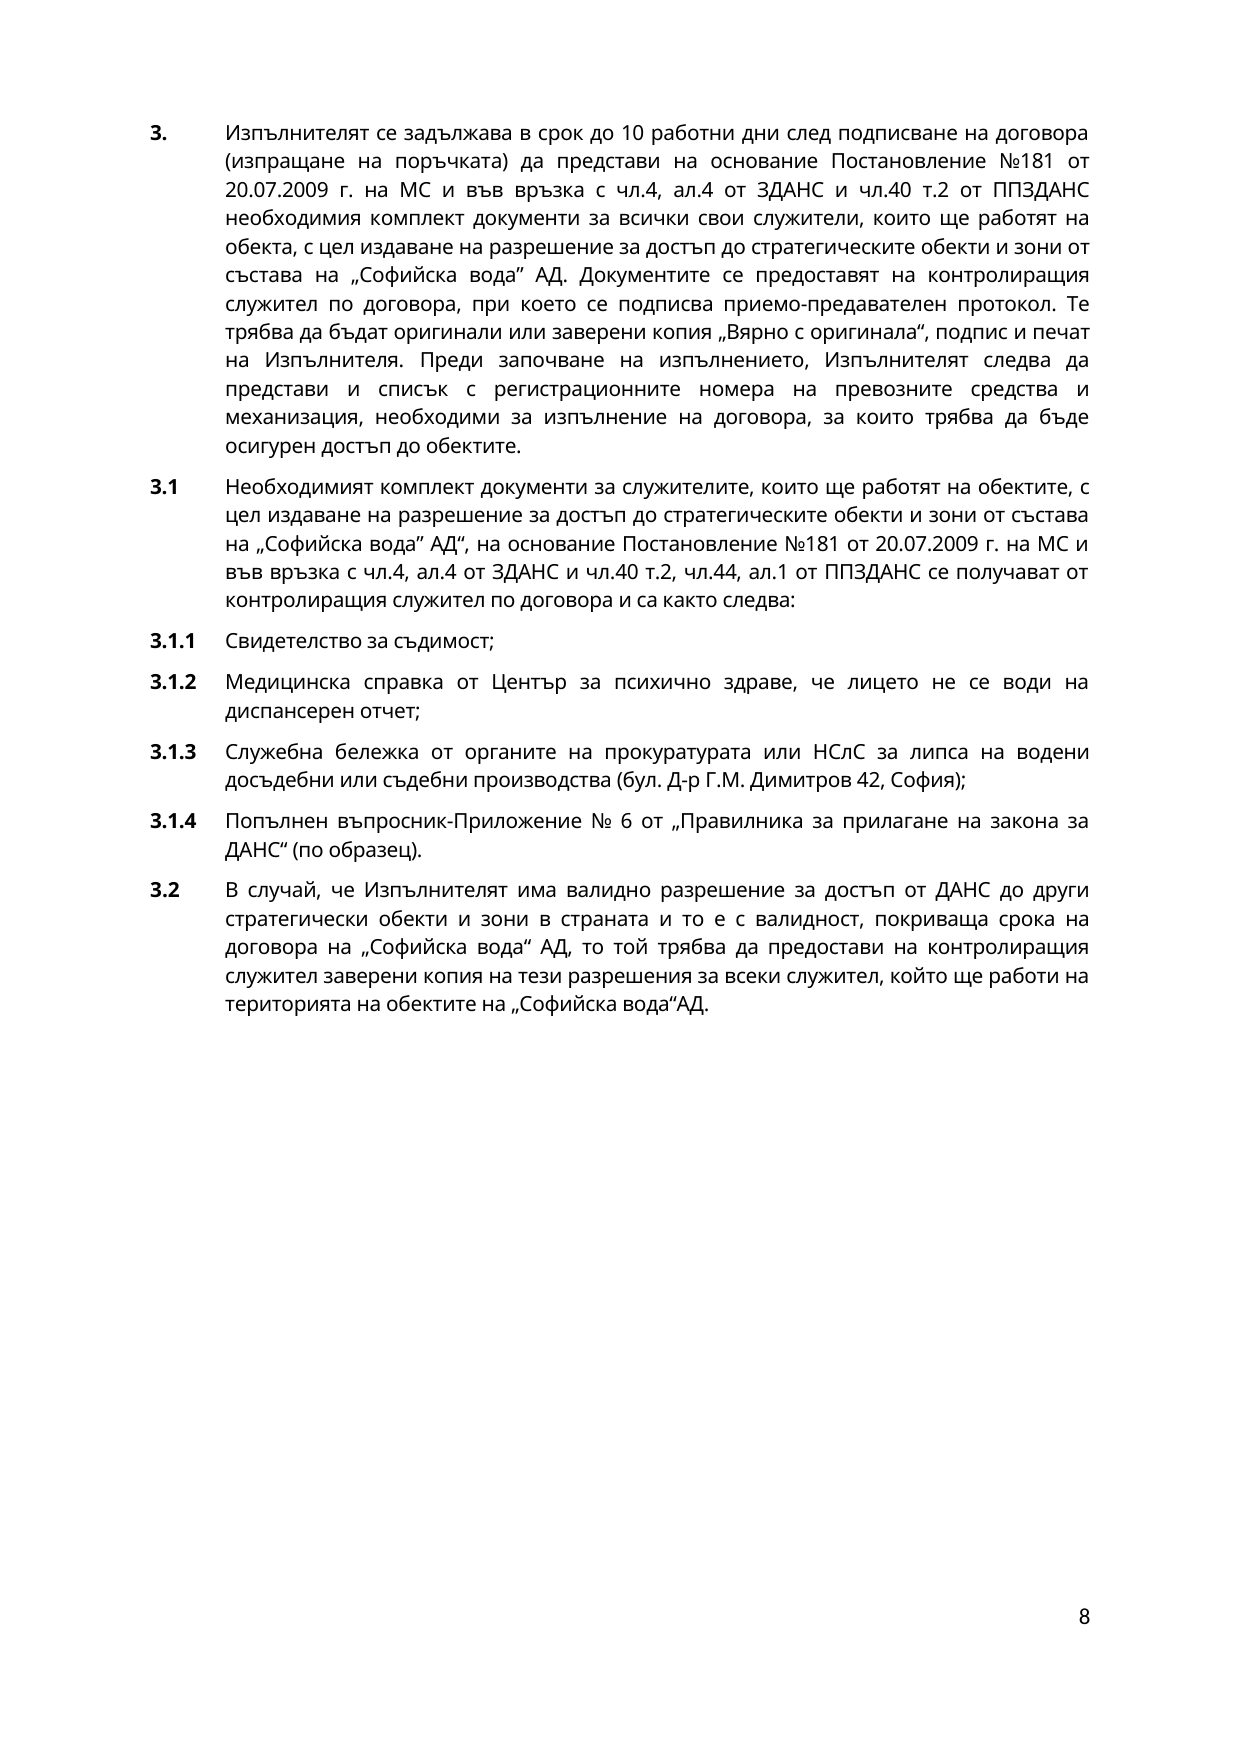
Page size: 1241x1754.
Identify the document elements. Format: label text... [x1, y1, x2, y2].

list Изпълнителят се задължава в срок до 10 работни дни след подписване на договора (изпращане на поръчката) да представи на основание Постановление №181 от 20.07.2009 г. на МС и във връзка с чл.4, ал.4 от ЗДАНС и чл.40 т.2 от ППЗДАНС необходимия комплект документи за всички свои служители, които ще работят на обекта, с цел издаване на разрешение за достъп до стратегическите обекти и зони от състава на „Софийска вода” АД. Документите се предоставят на контролиращия служител по договора, при което се подписва приемо-предавателен протокол. Те трябва да бъдат оригинали или заверени копия „Вярно с оригинала“, подпис и печат на Изпълнителя. Преди започване на изпълнението, Изпълнителят следва да представи и списък с регистрационните номера на превозните средства и механизация, необходими за изпълнение на договора, за които трябва да бъде осигурен достъп до обектите. [150, 118, 1090, 459]
list Служебна бележка от органите на прокуратурата или НСлС за липса на водени досъдебни или съдебни производства (бул. Д-р Г.М. Димитров 42, София); [150, 737, 1090, 794]
list Свидетелство за съдимост; [150, 627, 1090, 655]
list Необходимият комплект документи за служителите, които ще работят на обектите, с цел издаване на разрешение за достъп до стратегическите обекти и зони от състава на „Софийска вода” АД“, на основание Постановление №181 от 20.07.2009 г. на МС и във връзка с чл.4, ал.4 от ЗДАНС и чл.40 т.2, чл.44, ал.1 от ППЗДАНС се получават от контролиращия служител по договора и са както следва: [150, 472, 1090, 614]
list Медицинска справка от Център за психично здраве, че лицето не се води на диспансерен отчет; [150, 667, 1090, 724]
list В случай, че Изпълнителят има валидно разрешение за достъп от ДАНС до други стратегически обекти и зони в страната и то е с валидност, покриваща срока на договора на „Софийска вода“ АД, то той трябва да предостави на контролиращия служител заверени копия на тези разрешения за всеки служител, който ще работи на територията на обектите на „Софийска вода“АД. [150, 876, 1090, 1018]
list Попълнен въпросник-Приложение № 6 от „Правилника за прилагане на закона за ДАНС“ (по образец). [150, 806, 1090, 863]
